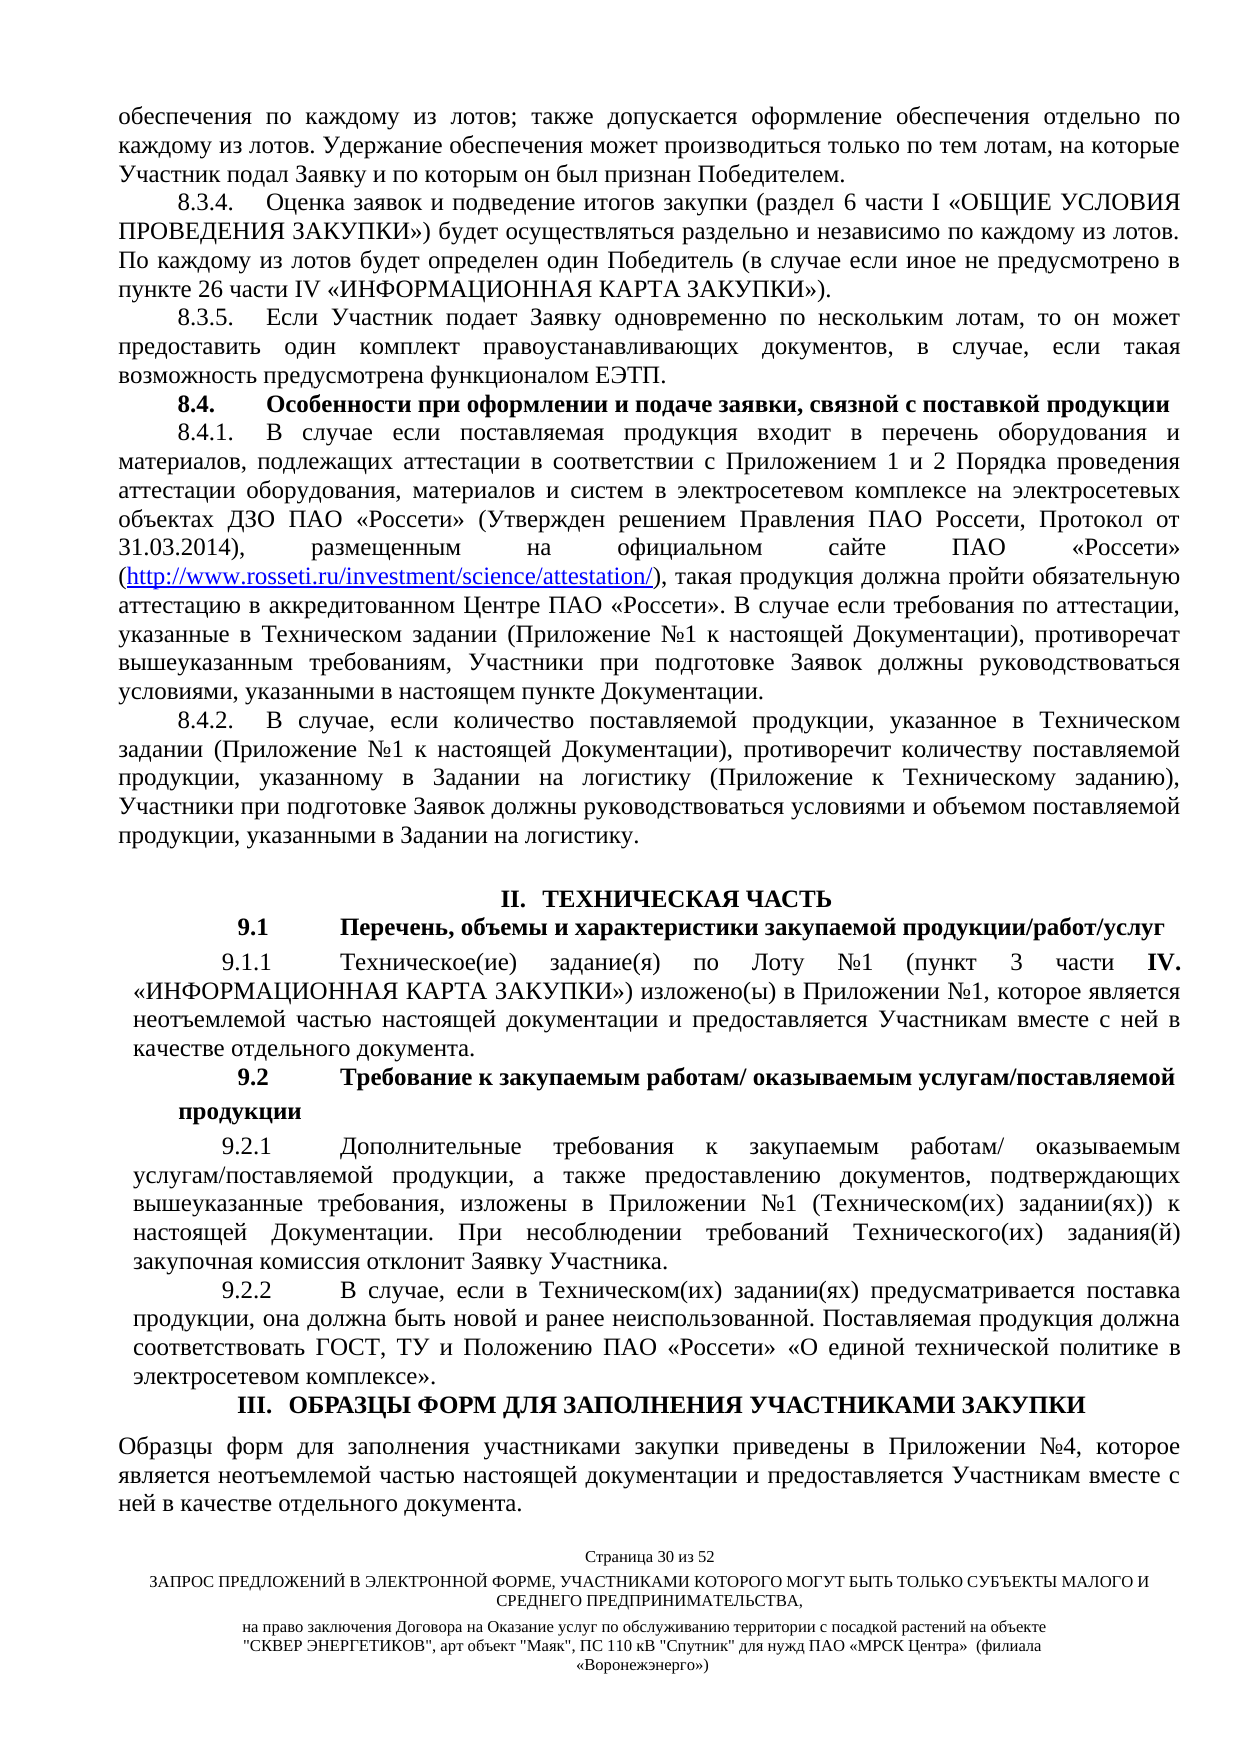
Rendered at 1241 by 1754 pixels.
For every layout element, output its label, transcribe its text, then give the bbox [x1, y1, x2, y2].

subtitle ОБРАЗЦЫ ФОРМ ДЛЯ ЗАПОЛНЕНИЯ УЧАСТНИКАМИ ЗАКУПКИ [118, 1390, 1181, 1418]
subtitle Оценка заявок и подведение итогов закупки (раздел 6 части I «ОБЩИЕ УСЛОВИЯ ПРОВЕДЕНИЯ ЗАКУПКИ») будет осуществляться раздельно и независимо по каждому из лотов. По каждому из лотов будет определен один Победитель (в случае если иное не предусмотрено в пункте 26 части IV «ИНФОРМАЦИОННАЯ КАРТА ЗАКУПКИ»). [118, 187, 1181, 302]
subtitle Техническое(ие) задание(я) по Лоту №1 (пункт 3 части IV. «ИНФОРМАЦИОННАЯ КАРТА ЗАКУПКИ») изложено(ы) в Приложении №1, которое является неотъемлемой частью настоящей документации и предоставляется Участникам вместе с ней в качестве отдельного документа. [133, 947, 1181, 1062]
subtitle ТЕХНИЧЕСКАЯ ЧАСТЬ [118, 884, 1181, 912]
subtitle Особенности при оформлении и подаче заявки, связной с поставкой продукции [118, 389, 1181, 417]
subtitle В случае, если количество поставляемой продукции, указанное в Техническом задании (Приложение №1 к настоящей Документации), противоречит количеству поставляемой продукции, указанному в Задании на логистику (Приложение к Техническому заданию), Участники при подготовке Заявок должны руководствоваться условиями и объемом поставляемой продукции, указанными в Задании на логистику. [118, 705, 1181, 849]
subtitle Перечень, объемы и характеристики закупаемой продукции/работ/услуг [178, 912, 1181, 941]
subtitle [118, 101, 1181, 187]
subtitle Дополнительные требования к закупаемым работам/ оказываемым услугам/поставляемой продукции, а также предоставлению документов, подтверждающих вышеуказанные требования, изложены в Приложении №1 (Техническом(их) задании(ях)) к настоящей Документации. При несоблюдении требований Технического(их) задания(й) закупочная комиссия отклонит Заявку Участника. [133, 1131, 1181, 1275]
subtitle Требование к закупаемым работам/ оказываемым услугам/поставляемой продукции [178, 1062, 1181, 1125]
subtitle В случае, если в Техническом(их) задании(ях) предусматривается поставка продукции, она должна быть новой и ранее неиспользованной. Поставляемая продукция должна соответствовать ГОСТ, ТУ и Положению ПАО «Россети» «О единой технической политике в электросетевом комплексе». [133, 1275, 1181, 1390]
subtitle Образцы форм для заполнения участниками закупки приведены в Приложении №4, которое является неотъемлемой частью настоящей документации и предоставляется Участникам вместе с ней в качестве отдельного документа. [118, 1431, 1181, 1517]
subtitle В случае если поставляемая продукция входит в перечень оборудования и материалов, подлежащих аттестации в соответствии с Приложением 1 и 2 Порядка проведения аттестации оборудования, материалов и систем в электросетевом комплексе на электросетевых объектах ДЗО ПАО «Россети» (Утвержден решением Правления ПАО Россети, Протокол от 31.03.2014), размещенным на официальном сайте ПАО «Россети» (http://www.rosseti.ru/investment/science/attestation/), такая продукция должна пройти обязательную аттестацию в аккредитованном Центре ПАО «Россети». В случае если требования по аттестации, указанные в Техническом задании (Приложение №1 к настоящей Документации), противоречат вышеуказанным требованиям, Участники при подготовке Заявок должны руководствоваться условиями, указанными в настоящем пункте Документации. [118, 417, 1181, 705]
subtitle Если Участник подает Заявку одновременно по нескольким лотам, то он может предоставить один комплект правоустанавливающих документов, в случае, если такая возможность предусмотрена функционалом ЕЭТП. [118, 302, 1181, 389]
